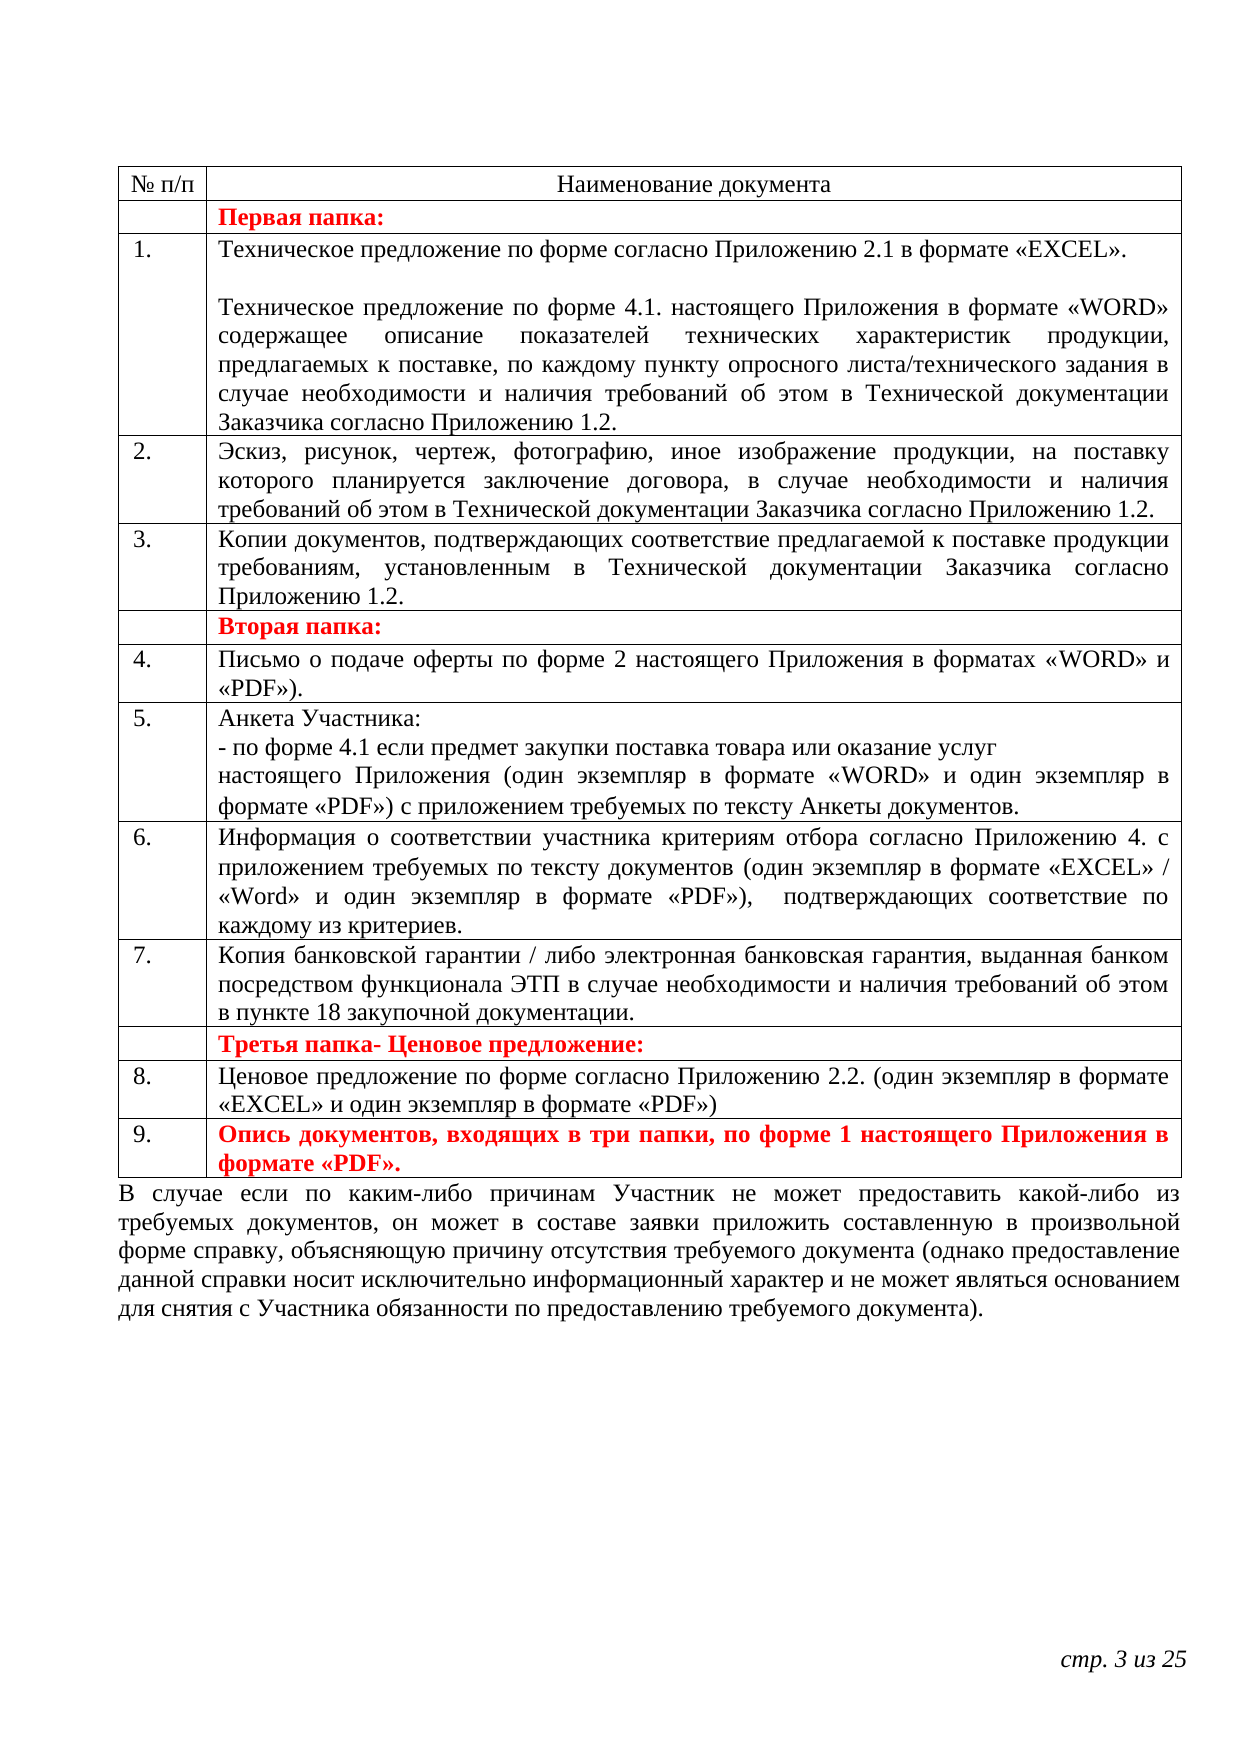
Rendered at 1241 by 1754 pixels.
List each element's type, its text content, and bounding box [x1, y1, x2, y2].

table_cell [119, 1027, 206, 1060]
table_cell Ценовое предложение по форме согласно Приложению 2.2. (один экземпляр в формате «EXCEL» и один экземпляр в формате «PDF») [207, 1061, 1181, 1118]
table_cell Копия банковской гарантии / либо электронная банковская гарантия, выданная банком посредством функционала ЭТП в случае необходимости и наличия требований об этом в пункте 18 закупочной документации. [207, 940, 1181, 1026]
table_cell [119, 234, 206, 435]
table_cell [119, 645, 206, 702]
table_cell [119, 201, 206, 233]
table_cell [119, 524, 206, 610]
table_cell [119, 611, 206, 643]
table_cell [119, 1061, 206, 1118]
table_cell [119, 436, 206, 523]
table_cell Третья папка- Ценовое предложение: [207, 1027, 1181, 1060]
table_cell [119, 1119, 206, 1177]
table_cell Техническое предложение по форме согласно Приложению 2.1 в формате «EXCEL». Техническое предложение по форме 4.1. настоящего Приложения в формате «WORD» содержащее описание показателей технических характеристик продукции, предлагаемых к поставке, по каждому пункту опросного листа/технического задания в случае необходимости и наличия требований об этом в Технической документации Заказчика согласно Приложению 1.2. [207, 234, 1181, 435]
table_cell Эскиз, рисунок, чертеж, фотографию, иное изображение продукции, на поставку которого планируется заключение договора, в случае необходимости и наличия требований об этом в Технической документации Заказчика согласно Приложению 1.2. [207, 436, 1181, 523]
table_cell Информация о соответствии участника критериям отбора согласно Приложению 4. с приложением требуемых по тексту документов (один экземпляр в формате «EXCEL» / «Word» и один экземпляр в формате «PDF»), подтверждающих соответствие по каждому из критериев. [207, 822, 1181, 939]
table_cell Письмо о подаче оферты по форме 2 настоящего Приложения в форматах «WORD» и «PDF»). [207, 645, 1181, 702]
table_cell Копии документов, подтверждающих соответствие предлагаемой к поставке продукции требованиям, установленным в Технической документации Заказчика согласно Приложению 1.2. [207, 524, 1181, 610]
table_header Наименование документа [207, 167, 1181, 199]
table_cell [119, 822, 206, 939]
table_cell Первая папка: [207, 201, 1181, 233]
list В случае если по каким-либо причинам Участник не может предоставить какой-либо из требуемых документов, он может в составе заявки приложить составленную в произвольной форме справку, объясняющую причину отсутствия требуемого документа (однако предоставление данной справки носит исключительно информационный характер и не может являться основанием для снятия с Участника обязанности по предоставлению требуемого документа). [118, 1178, 1181, 1322]
table_cell [119, 703, 206, 821]
table_cell Опись документов, входящих в три папки, по форме 1 настоящего Приложения в формате «PDF». [207, 1119, 1181, 1177]
table_header № п/п [119, 167, 206, 199]
table_cell [119, 940, 206, 1026]
table_cell Вторая папка: [207, 611, 1181, 643]
table_cell Анкета Участника: - по форме 4.1 если предмет закупки поставка товара или оказание услуг настоящего Приложения (один экземпляр в формате «WORD» и один экземпляр в формате «PDF») c приложением требуемых по тексту Анкеты документов. [207, 703, 1181, 821]
